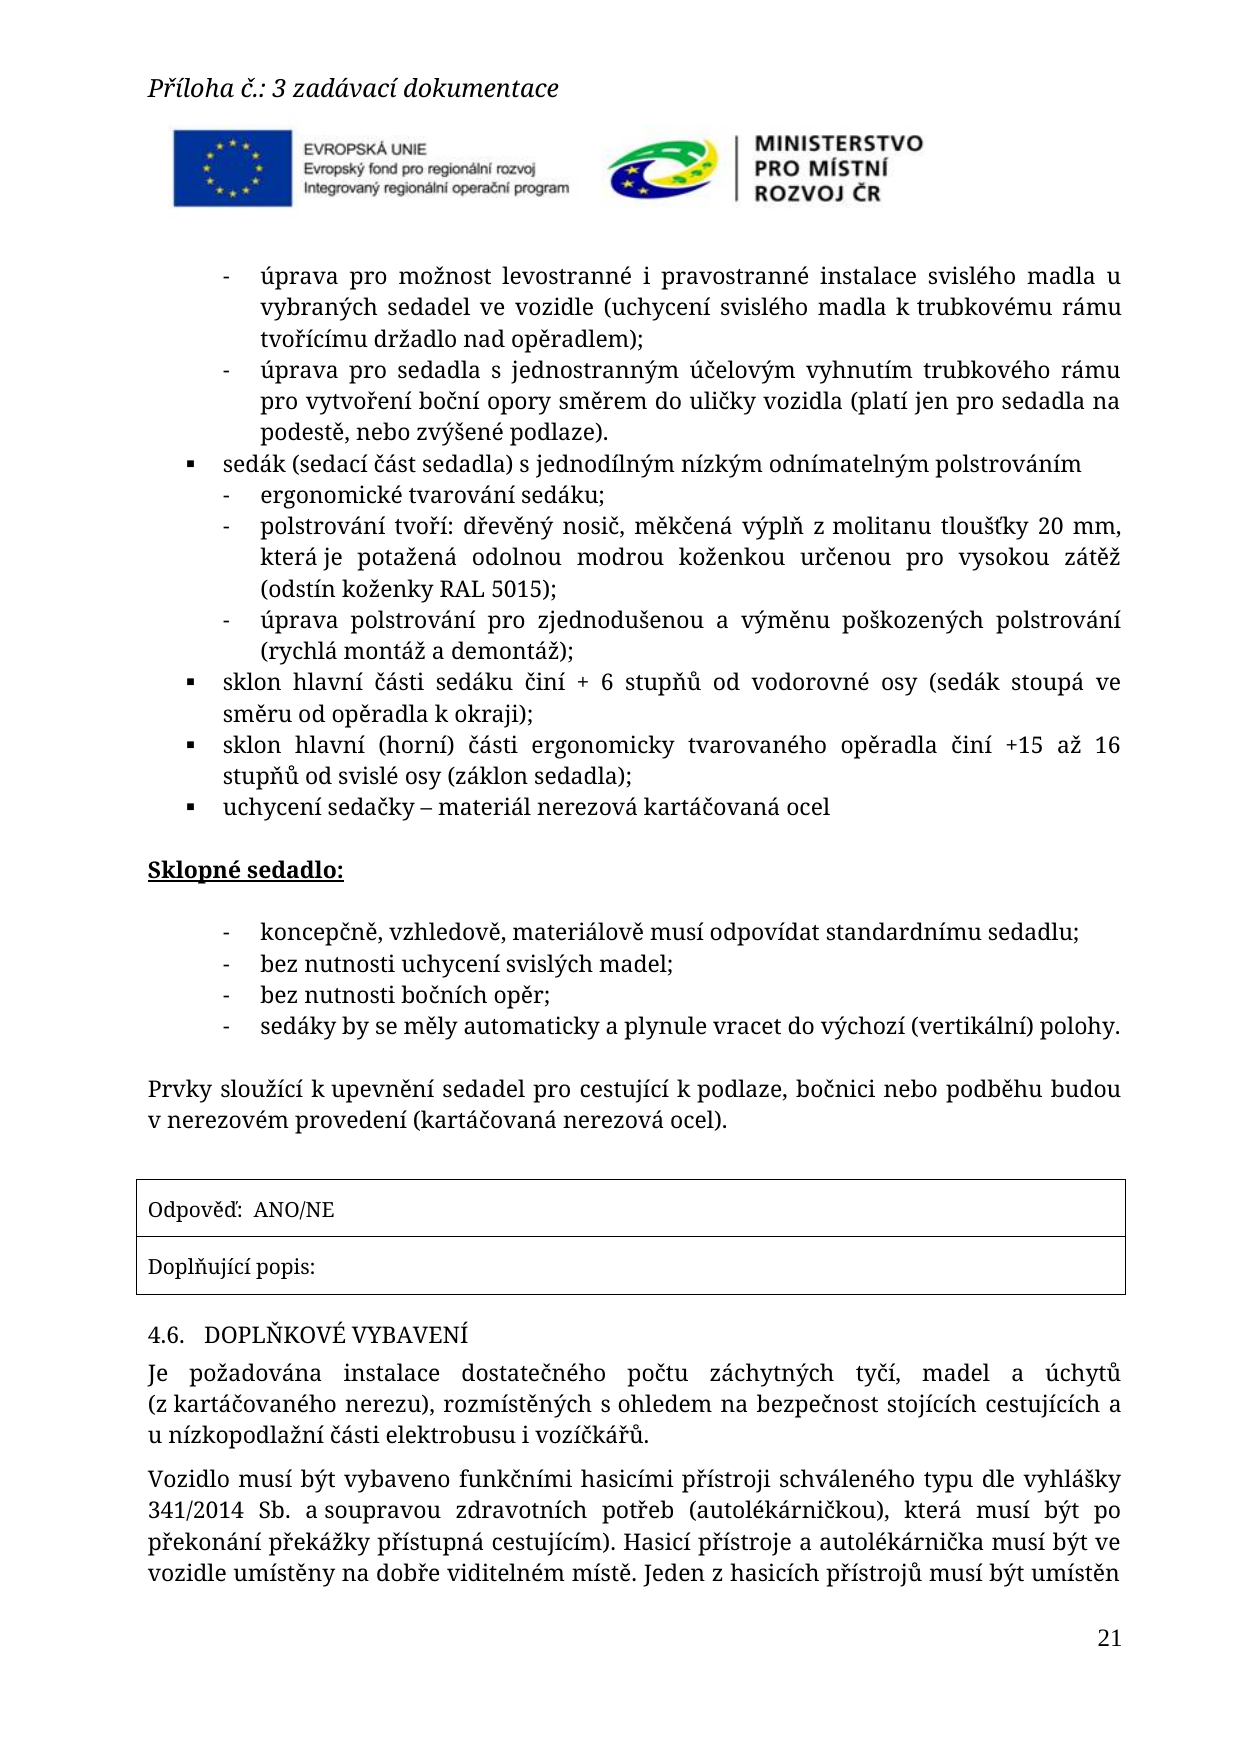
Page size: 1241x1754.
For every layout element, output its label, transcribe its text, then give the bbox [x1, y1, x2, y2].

list ergonomické tvarování sedáku; [223, 479, 1122, 510]
list sedáky by se měly automaticky a plynule vracet do výchozí (vertikální) polohy. [223, 1010, 1122, 1041]
text Prvky sloužící k upevnění sedadel pro cestující k podlaze, bočnici nebo podběhu budou v nerezovém provedení (kartáčovaná nerezová ocel). [148, 1073, 1122, 1135]
subtitle Doplňkové vybavení [148, 1319, 1122, 1351]
text Sklopné sedadlo: [148, 854, 1122, 885]
table_cell Doplňující popis: [137, 1237, 1125, 1293]
list úprava pro sedadla s jednostranným účelovým vyhnutím trubkového rámu pro vytvoření boční opory směrem do uličky vozidla (platí jen pro sedadla na podestě, nebo zvýšené podlaze). [223, 354, 1122, 448]
list uchycení sedačky – materiál nerezová kartáčovaná ocel [185, 791, 1122, 823]
list sedák (sedací část sedadla) s jednodílným nízkým odnímatelným polstrováním [185, 448, 1122, 479]
list koncepčně, vzhledově, materiálově musí odpovídat standardnímu sedadlu; [223, 916, 1122, 948]
table_header Odpověď: ANO/NE [137, 1180, 1125, 1236]
list úprava polstrování pro zjednodušenou a výměnu poškozených polstrování (rychlá montáž a demontáž); [223, 604, 1122, 666]
list sklon hlavní části sedáku činí + 6 stupňů od vodorovné osy (sedák stoupá ve směru od opěradla k okraji); [185, 666, 1122, 729]
list bez nutnosti bočních opěr; [223, 979, 1122, 1010]
picture [147, 105, 948, 232]
list sklon hlavní (horní) části ergonomicky tvarovaného opěradla činí +15 až 16 stupňů od svislé osy (záklon sedadla); [185, 729, 1122, 791]
text Je požadována instalace dostatečného počtu záchytných tyčí, madel a úchytů (z kartáčovaného nerezu), rozmístěných s ohledem na bezpečnost stojících cestujících a u nízkopodlažní části elektrobusu i vozíčkářů. [148, 1357, 1122, 1451]
list polstrování tvoří: dřevěný nosič, měkčená výplň z molitanu tloušťky 20 mm, která je potažená odolnou modrou koženkou určenou pro vysokou zátěž (odstín koženky RAL 5015); [223, 510, 1122, 604]
list úprava pro možnost levostranné i pravostranné instalace svislého madla u vybraných sedadel ve vozidle (uchycení svislého madla k trubkovému rámu tvořícímu držadlo nad opěradlem); [223, 260, 1122, 354]
list bez nutnosti uchycení svislých madel; [223, 948, 1122, 979]
